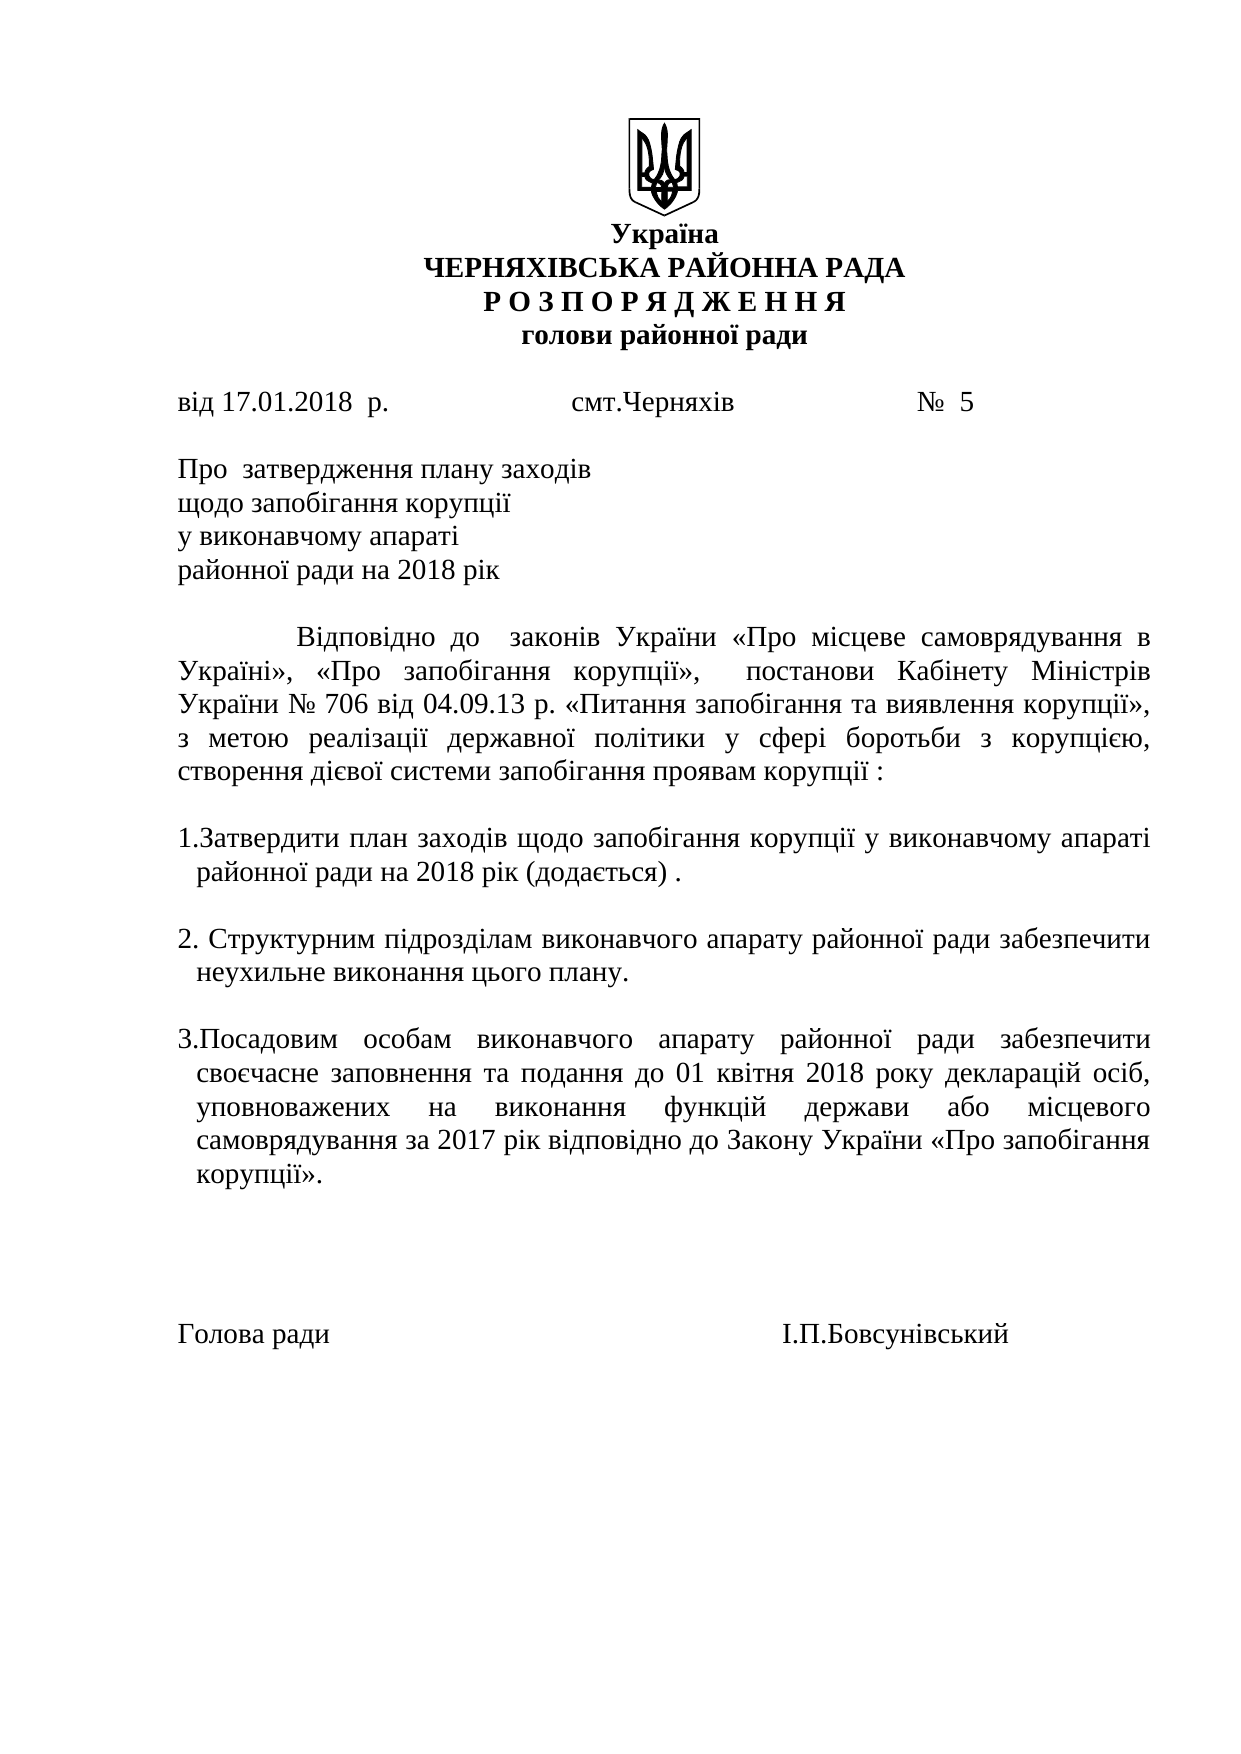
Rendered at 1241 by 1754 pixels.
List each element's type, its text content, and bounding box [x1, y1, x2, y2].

text Голова ради І.П.Бовсунівський [177, 1316, 1152, 1349]
subtitle Р О З П О Р Я Д Ж Е Н Н Я [177, 284, 1152, 317]
text голови районної ради [177, 317, 1152, 351]
text 2. Структурним підрозділам виконавчого апарату районної ради забезпечити неухильне виконання цього плану. [177, 921, 1152, 988]
text від 17.01.2018 р. смт.Черняхів № 5 [177, 384, 1152, 418]
text у виконавчому апараті [177, 518, 1152, 552]
text районної ради на 2018 рік [177, 552, 1152, 586]
subtitle Україна [177, 217, 1152, 250]
text Відповідно до законів України «Про місцеве самоврядування в Україні», «Про запобігання корупції», постанови Кабінету Міністрів України № 706 від 04.09.13 р. «Питання запобігання та виявлення корупції», з метою реалізації державної політики у сфері боротьби з корупцією, створення дієвої системи запобігання проявам корупції : [177, 619, 1152, 787]
text 1.Затвердити план заходів щодо запобігання корупції у виконавчому апараті районної ради на 2018 рік (додається) . [177, 820, 1152, 887]
text 3.Посадовим особам виконавчого апарату районної ради забезпечити своєчасне заповнення та подання до 01 квітня 2018 року декларацій осіб, уповноважених на виконання функцій держави або місцевого самоврядування за 2017 рік відповідно до Закону України «Про запобігання корупції». [177, 1022, 1152, 1189]
text Про затвердження плану заходів [177, 451, 1152, 485]
subtitle ЧЕРНЯХІВСЬКА РАЙОННА РАДА [177, 250, 1152, 284]
text щодо запобігання корупції [177, 485, 1152, 518]
